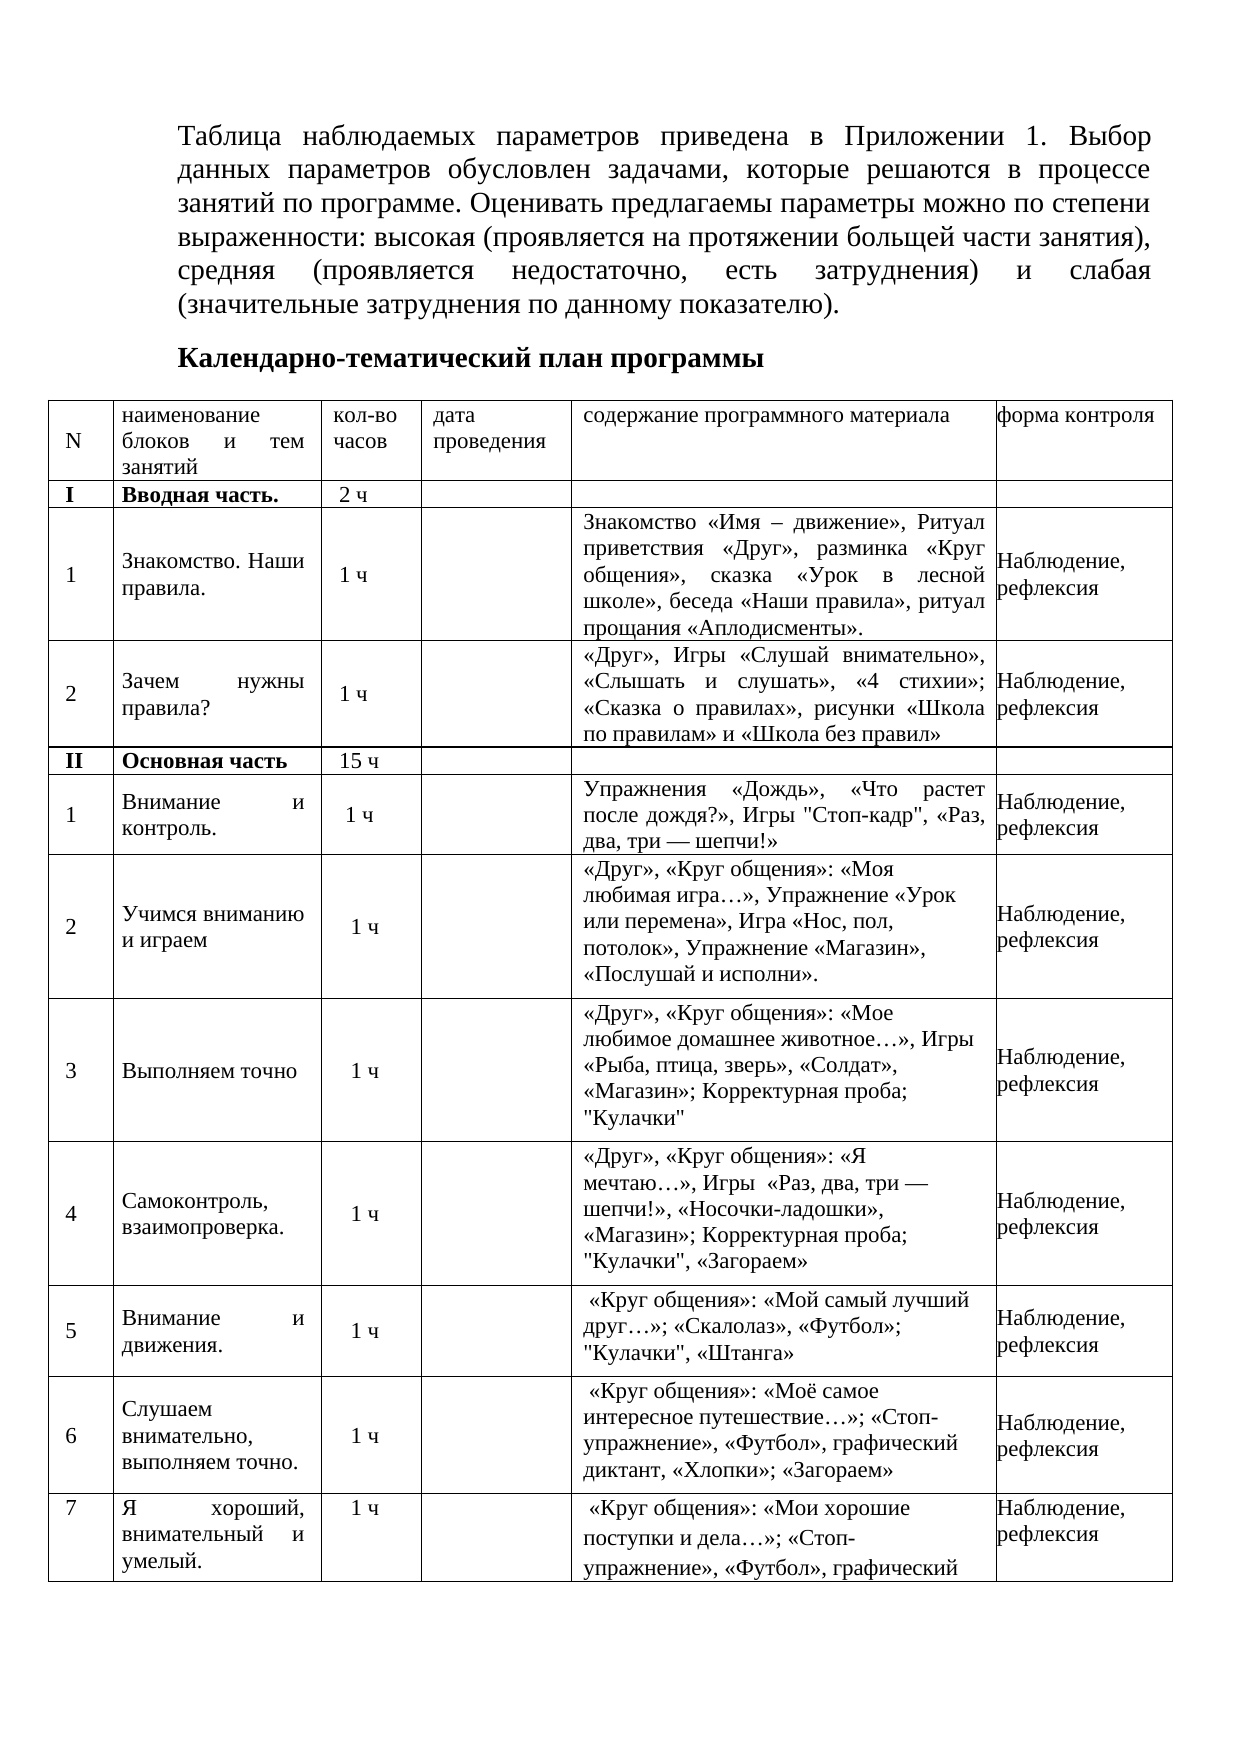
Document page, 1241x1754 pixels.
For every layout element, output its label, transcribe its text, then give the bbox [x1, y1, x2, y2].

table_cell [422, 641, 571, 746]
table_cell [422, 855, 571, 997]
table_cell Вводная часть. [114, 481, 321, 507]
table_cell 2 [49, 641, 113, 746]
table_cell Наблюдение, рефлексия [997, 1286, 1172, 1376]
table_cell 2 ч [322, 481, 421, 507]
table_cell [997, 748, 1172, 774]
table_cell I [49, 481, 113, 507]
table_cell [572, 1494, 996, 1581]
table_cell [572, 481, 996, 507]
table_cell 1 [49, 775, 113, 854]
table_cell [422, 999, 571, 1141]
table_cell [422, 481, 571, 507]
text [177, 118, 1152, 319]
table_cell Знакомство. Наши правила. [114, 508, 321, 640]
table_cell 1 ч [322, 1286, 421, 1376]
table_cell 2 [49, 855, 113, 997]
table_cell «Друг», Игры «Слушай внимательно», «Слышать и слушать», «4 стихии»; «Сказка о правилах», рисунки «Школа по правилам» и «Школа без правил» [572, 641, 996, 746]
table_cell Внимание и движения. [114, 1286, 321, 1376]
table_cell [572, 748, 996, 774]
table_cell 6 [49, 1377, 113, 1493]
table_cell Упражнения «Дождь», «Что растет после дождя?», Игры "Стоп-кадр", «Раз, два, три — шепчи!» [572, 775, 996, 854]
table_header дата проведения [422, 401, 571, 480]
table_header содержание программного материала [572, 401, 996, 480]
table_cell 1 [49, 508, 113, 640]
table_header наименование блоков и тем занятий [114, 401, 321, 480]
table_cell 1 ч [322, 775, 421, 854]
table_cell «Круг общения»: «Моё самое интересное путешествие…»; «Стоп-упражнение», «Футбол», графический диктант, «Хлопки»; «Загораем» [572, 1377, 996, 1493]
table_cell Самоконтроль, взаимопроверка. [114, 1142, 321, 1285]
table_cell Внимание и контроль. [114, 775, 321, 854]
table_header кол-во часов [322, 401, 421, 480]
table_cell 1 ч [322, 508, 421, 640]
table_cell 1 ч [322, 1494, 421, 1581]
text Календарно-тематический план программы [177, 340, 1152, 374]
table_cell «Круг общения»: «Мой самый лучший друг…»; «Скалолаз», «Футбол»; "Кулачки", «Штанга» [572, 1286, 996, 1376]
table_cell Наблюдение, рефлексия [997, 641, 1172, 746]
table_cell 15 ч [322, 748, 421, 774]
table_cell [422, 775, 571, 854]
table_cell [422, 1377, 571, 1493]
table_cell Наблюдение, рефлексия [997, 1377, 1172, 1493]
table_cell [997, 481, 1172, 507]
table_cell Учимся вниманию и играем [114, 855, 321, 997]
table_cell Наблюдение, рефлексия [997, 508, 1172, 640]
table_header форма контроля [997, 401, 1172, 480]
table_cell 1 ч [322, 1142, 421, 1285]
table_cell Основная часть [114, 748, 321, 774]
table_cell Наблюдение, рефлексия [997, 1142, 1172, 1285]
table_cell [114, 1494, 321, 1581]
table_cell «Друг», «Круг общения»: «Мое любимое домашнее животное…», Игры «Рыба, птица, зверь», «Солдат», «Магазин»; Корректурная проба; "Кулачки" [572, 999, 996, 1141]
table_cell [422, 1494, 571, 1581]
table_cell 1 ч [322, 641, 421, 746]
table_cell 3 [49, 999, 113, 1141]
table_cell Выполняем точно [114, 999, 321, 1141]
table_cell Наблюдение, рефлексия [997, 775, 1172, 854]
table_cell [997, 1494, 1172, 1581]
table_cell Слушаем внимательно, выполняем точно. [114, 1377, 321, 1493]
table_cell 1 ч [322, 1377, 421, 1493]
table_cell 1 ч [322, 999, 421, 1141]
table_cell «Друг», «Круг общения»: «Моя любимая игра…», Упражнение «Урок или перемена», Игра «Нос, пол, потолок», Упражнение «Магазин», «Послушай и исполни». [572, 855, 996, 997]
table_header N [49, 401, 113, 480]
table_cell «Друг», «Круг общения»: «Я мечтаю…», Игры «Раз, два, три — шепчи!», «Носочки-ладошки», «Магазин»; Корректурная проба; "Кулачки", «Загораем» [572, 1142, 996, 1285]
table_cell [422, 1142, 571, 1285]
table_cell 5 [49, 1286, 113, 1376]
table_cell [422, 748, 571, 774]
table_cell 4 [49, 1142, 113, 1285]
table_cell Наблюдение, рефлексия [997, 855, 1172, 997]
table_cell Зачем нужны правила? [114, 641, 321, 746]
table_cell Наблюдение, рефлексия [997, 999, 1172, 1141]
table_cell II [49, 748, 113, 774]
table_cell Знакомство «Имя – движение», Ритуал приветствия «Друг», разминка «Круг общения», сказка «Урок в лесной школе», беседа «Наши правила», ритуал прощания «Аплодисменты». [572, 508, 996, 640]
table_cell 7 [49, 1494, 113, 1581]
table_cell 1 ч [322, 855, 421, 997]
table_cell [422, 508, 571, 640]
table_cell [422, 1286, 571, 1376]
